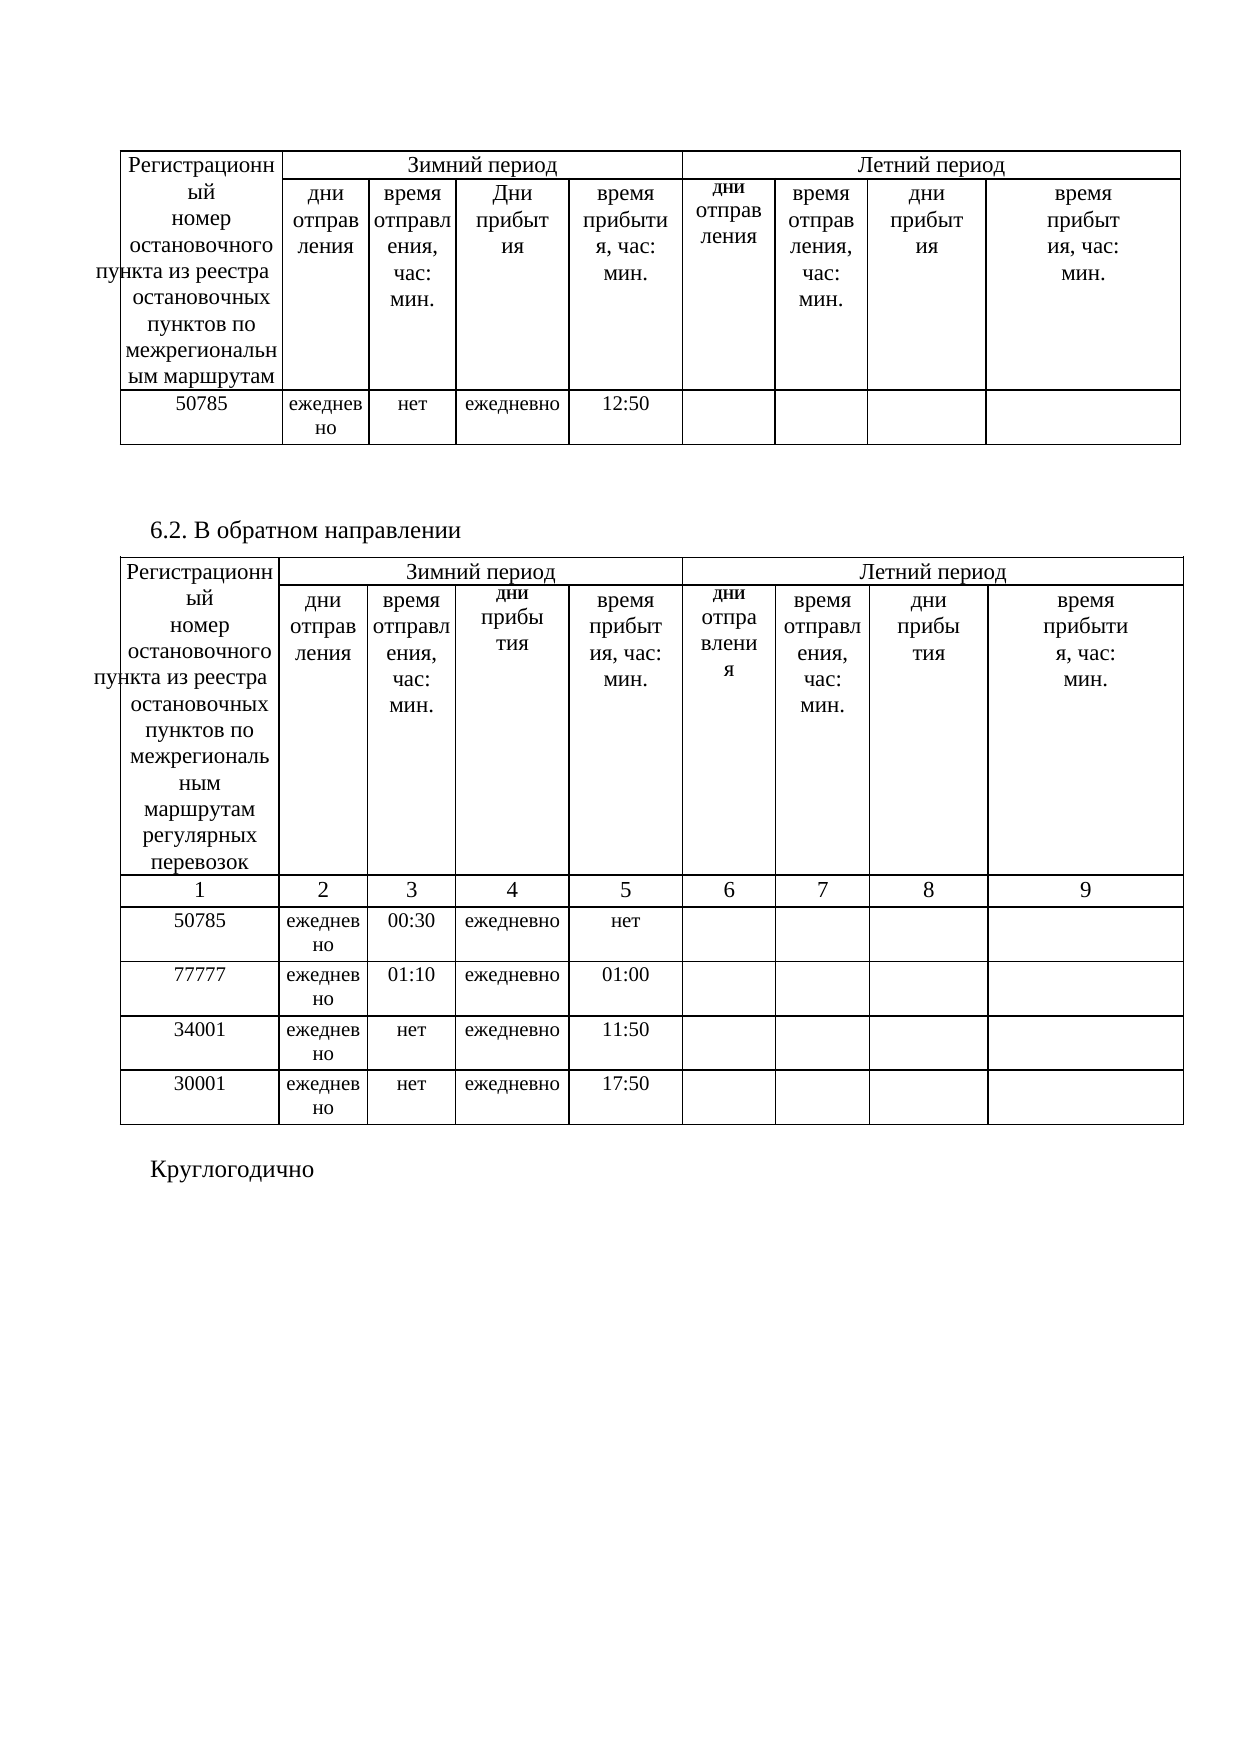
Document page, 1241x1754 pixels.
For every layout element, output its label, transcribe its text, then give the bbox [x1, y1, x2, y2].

table_header Регистрационный номер остановочного пункта из реестра остановочных пунктов по межрегиональным маршрутам регулярных перевозок [121, 558, 278, 874]
table_cell 01:10 [368, 962, 455, 1015]
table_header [121, 152, 282, 389]
table_cell 3 [368, 876, 455, 906]
table_cell [683, 1071, 775, 1124]
table_cell 01:00 [570, 962, 682, 1015]
table_cell 1 [121, 876, 278, 906]
table_cell время отправ ления, час: мин. [776, 180, 867, 389]
table_cell 8 [870, 876, 987, 906]
table_cell [870, 908, 987, 961]
table_cell [776, 1071, 869, 1124]
table_cell нет [368, 1017, 455, 1069]
table_cell 5 [570, 876, 682, 906]
table_header Зимний период [283, 152, 682, 178]
table_cell ежедневно [280, 908, 367, 961]
table_cell ежедневно [456, 908, 568, 961]
table_cell 6 [683, 876, 775, 906]
table_cell [776, 962, 869, 1015]
table_cell [987, 391, 1180, 444]
table_cell Дни прибыт ия [457, 180, 568, 389]
table_cell дни отправ ления [280, 586, 367, 874]
table_cell дни отправ ления [283, 180, 368, 389]
table_cell ежедневно [280, 1017, 367, 1069]
table_cell ежедневно [456, 962, 568, 1015]
table_cell [776, 1017, 869, 1069]
text 6.2. В обратном направлении [150, 515, 1090, 544]
table_cell нет [570, 908, 682, 961]
table_cell 9 [989, 876, 1183, 906]
table_cell [989, 1071, 1183, 1124]
table_cell 77777 [121, 962, 278, 1015]
table_cell [776, 908, 869, 961]
table_cell 2 [280, 876, 367, 906]
table_cell время отправл ения, час: мин. [370, 180, 455, 389]
table_cell 00:30 [368, 908, 455, 961]
table_cell время отправл ения, час: мин. [776, 586, 869, 874]
table_cell 50785 [121, 391, 282, 444]
table_cell ежедневно [280, 962, 367, 1015]
table_cell 50785 [121, 908, 278, 961]
table_cell [989, 962, 1183, 1015]
table_cell 12:50 [570, 391, 682, 444]
table_cell время прибыт ия, час: мин. [570, 586, 682, 874]
table_cell нет [370, 391, 455, 444]
table_cell [989, 908, 1183, 961]
table_cell ежедневно [283, 391, 368, 444]
table_cell ДНИ отпра влени я [683, 586, 775, 874]
text Круглогодично [150, 1154, 1090, 1183]
table_cell 4 [456, 876, 568, 906]
table_cell [683, 962, 775, 1015]
table_cell [683, 908, 775, 961]
table_cell [868, 391, 985, 444]
table_cell 7 [776, 876, 869, 906]
table_cell [870, 1071, 987, 1124]
table_cell время прибыти я, час: мин. [989, 586, 1183, 874]
table_cell 30001 [121, 1071, 278, 1124]
table_cell время отправл ения, час: мин. [368, 586, 455, 874]
table_cell ежедневно [280, 1071, 367, 1124]
table_header Зимний период [280, 558, 682, 584]
table_cell [683, 1017, 775, 1069]
table_cell [989, 1017, 1183, 1069]
table_cell ежедневно [456, 1017, 568, 1069]
table_cell дни прибыт ия [868, 180, 985, 389]
table_cell [776, 391, 867, 444]
table_cell время прибыти я, час: мин. [570, 180, 682, 389]
table_cell 11:50 [570, 1017, 682, 1069]
table_cell нет [368, 1071, 455, 1124]
table_cell 34001 [121, 1017, 278, 1069]
table_cell ДНИ отправ ления [683, 180, 774, 389]
table_header Летний период [683, 152, 1180, 178]
table_cell [870, 962, 987, 1015]
table_cell ежедневно [457, 391, 568, 444]
table_cell [870, 1017, 987, 1069]
table_header Летний период [683, 558, 1183, 584]
table_cell дни прибы тия [870, 586, 987, 874]
table_cell 17:50 [570, 1071, 682, 1124]
table_cell ежедневно [456, 1071, 568, 1124]
table_cell [683, 391, 774, 444]
table_cell ДНИ прибы тия [456, 586, 568, 874]
table_cell время прибыт ия, час: мин. [987, 180, 1180, 389]
